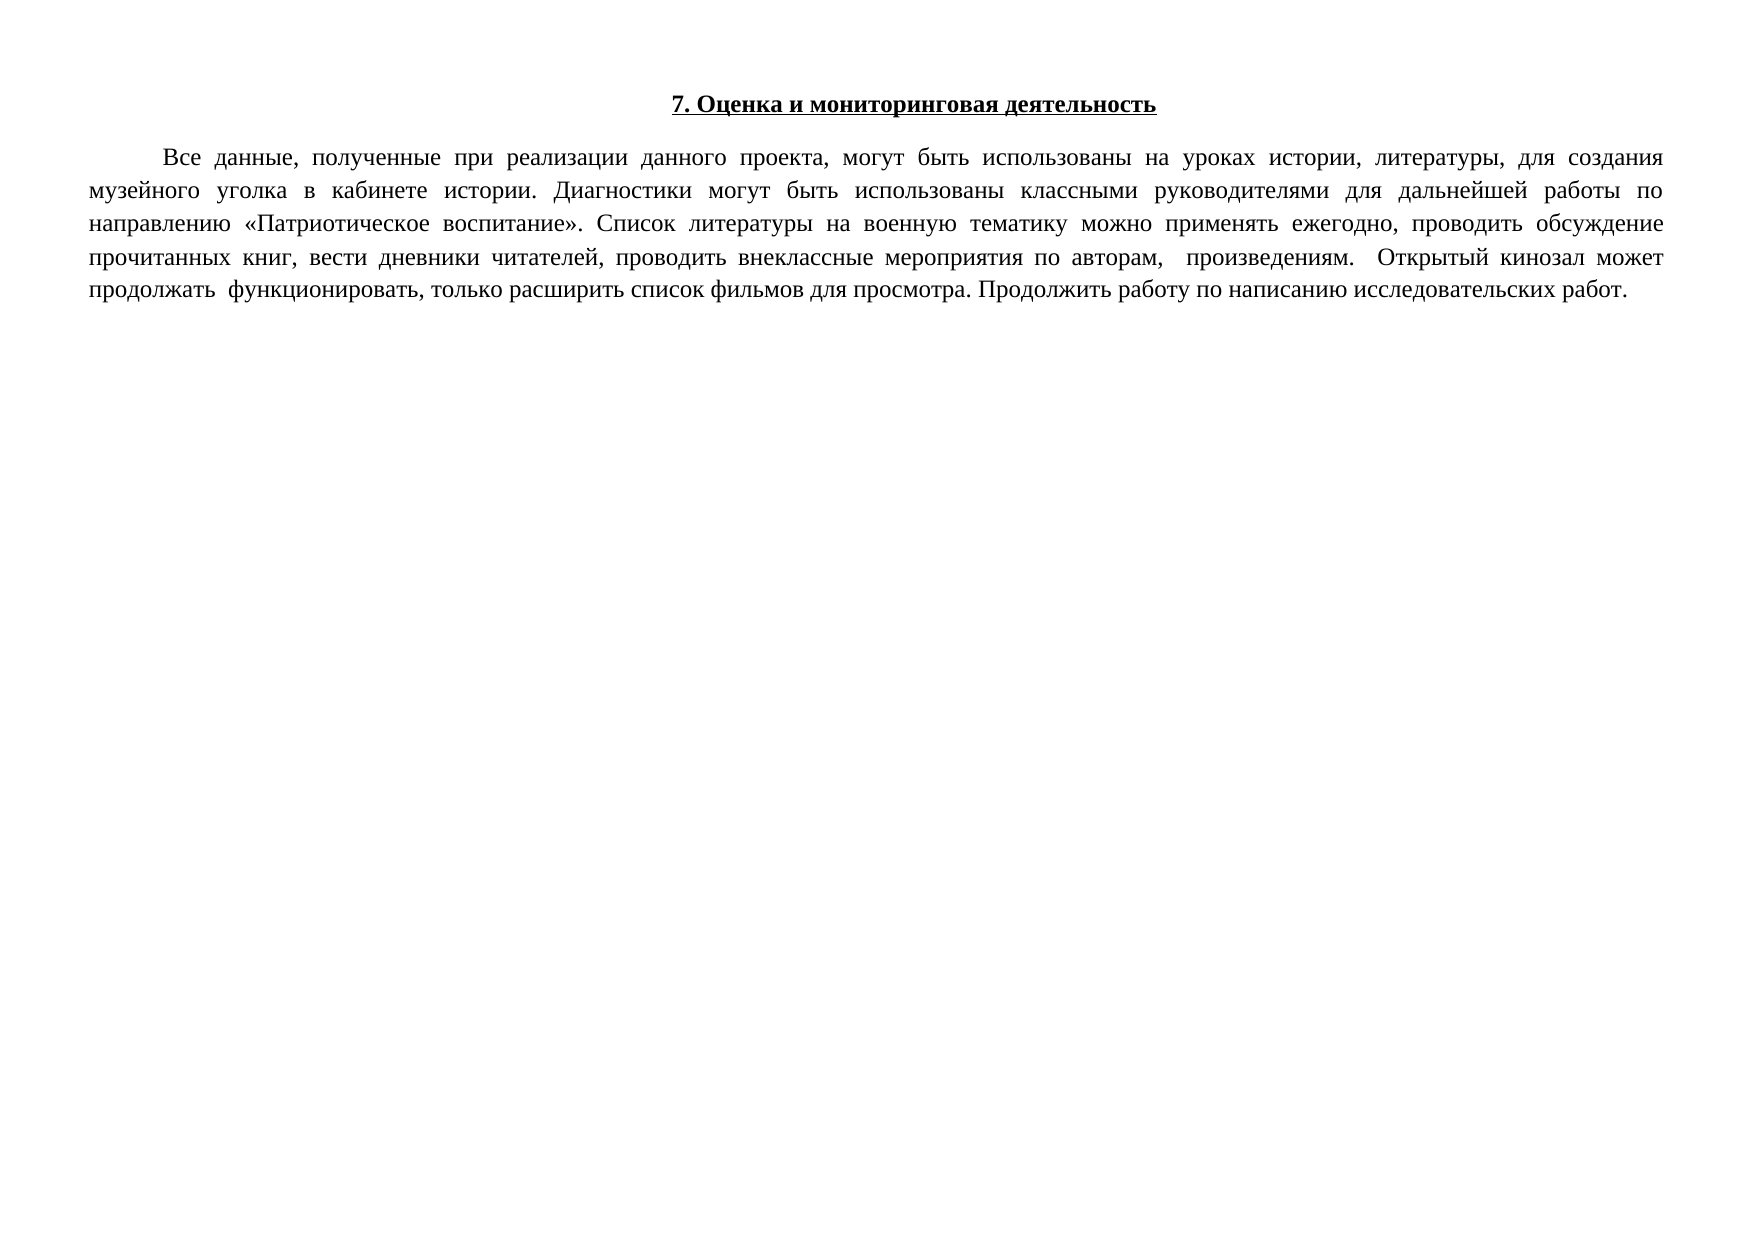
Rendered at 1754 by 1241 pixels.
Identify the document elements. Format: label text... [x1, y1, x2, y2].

text Все данные, полученные при реализации данного проекта, могут быть использованы на уроках истории, литературы, для создания музейного уголка в кабинете истории. Диагностики могут быть использованы классными руководителями для дальнейшей работы по направлению «Патриотическое воспитание». Список литературы на военную тематику можно применять ежегодно, проводить обсуждение прочитанных книг, вести дневники читателей, проводить внеклассные мероприятия по авторам, произведениям. Открытый кинозал может продолжать функционировать, только расширить список фильмов для просмотра. Продолжить работу по написанию исследовательских работ. [89, 142, 1665, 303]
text 7. Оценка и мониторинговая деятельность [89, 89, 1665, 117]
